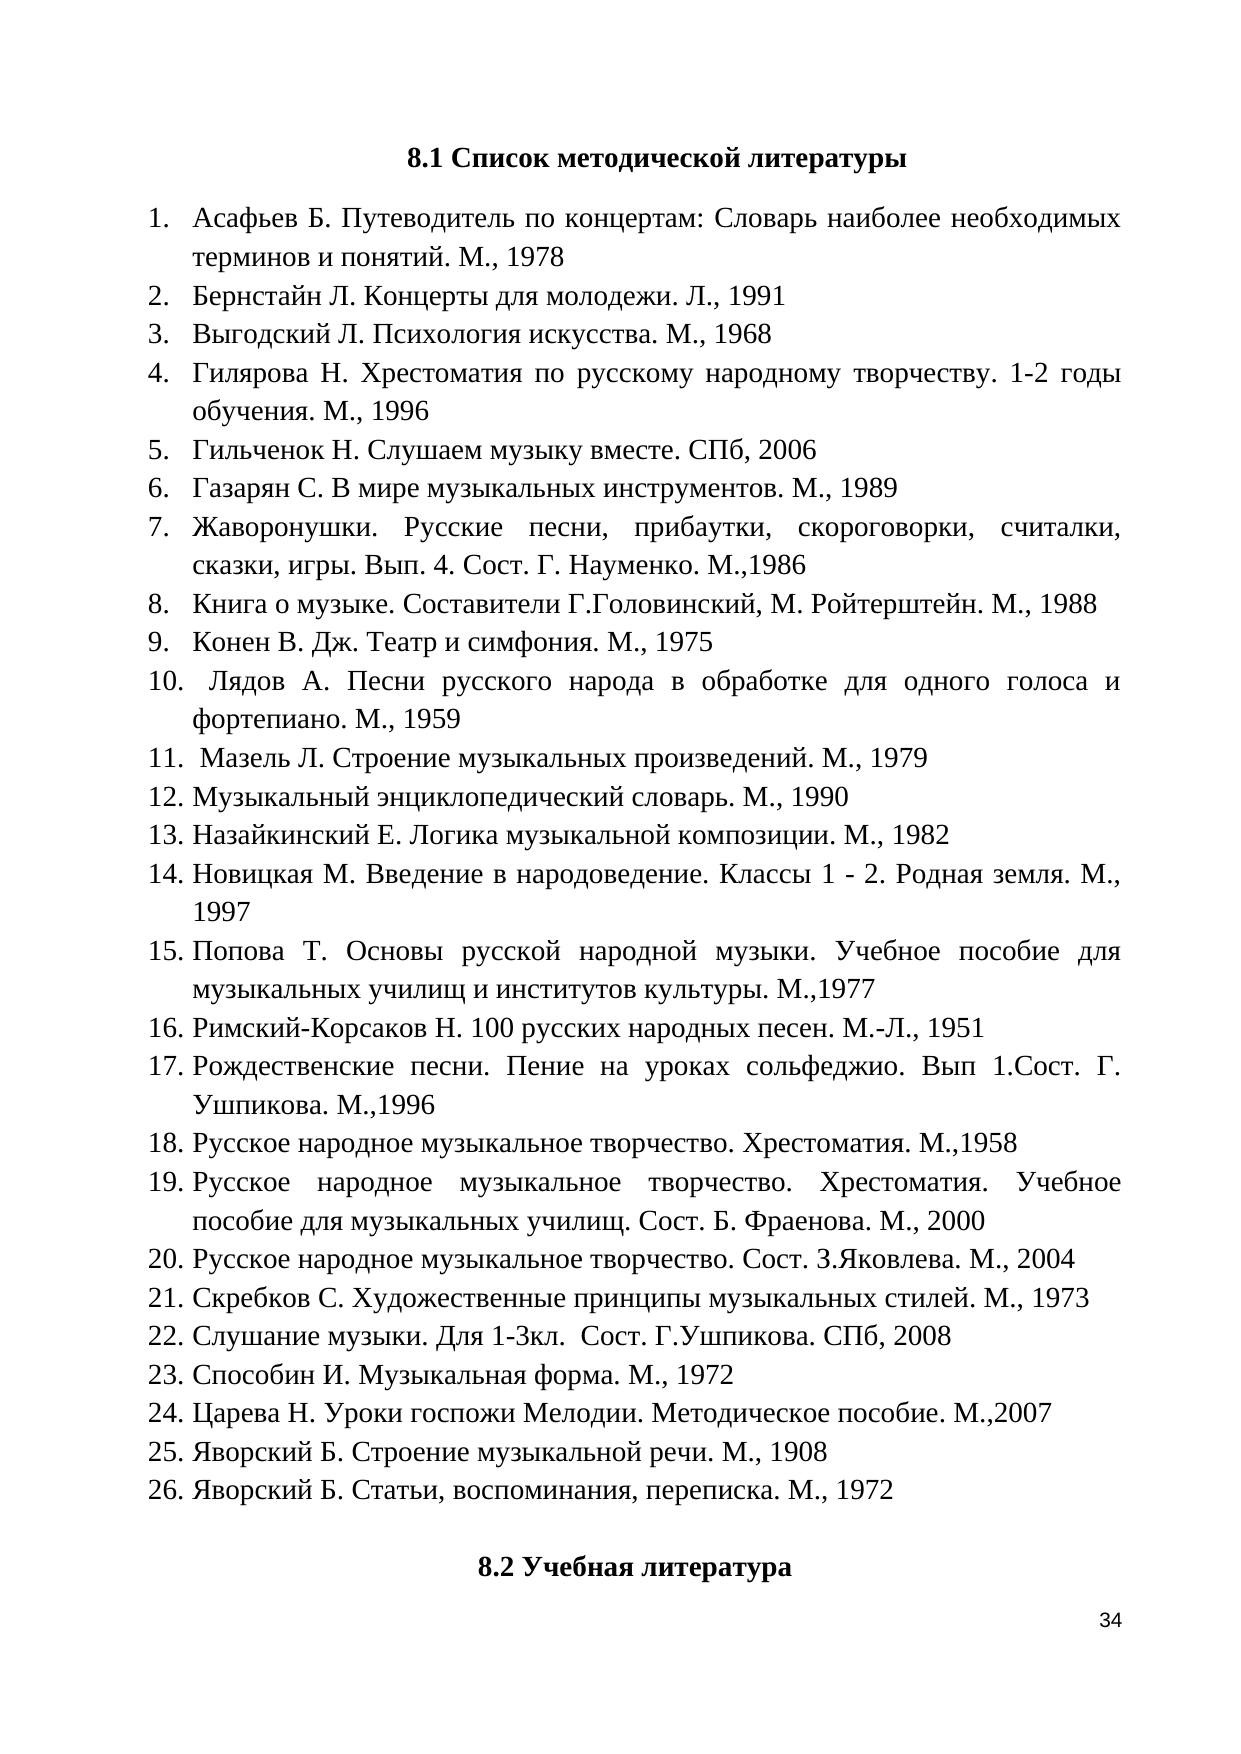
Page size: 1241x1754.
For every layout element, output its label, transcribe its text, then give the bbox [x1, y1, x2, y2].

list Русское народное музыкальное творчество. Хрестоматия. Учебное пособие для музыкальных училищ. Сост. Б. Фраенова. М., 2000 [148, 1164, 1122, 1236]
list Бернстайн Л. Концерты для молодежи. Л., 1991 [148, 278, 1122, 311]
list Гильченок Н. Слушаем музыку вместе. СПб, 2006 [148, 432, 1122, 465]
list Газарян С. В мире музыкальных инструментов. М., 1989 [148, 470, 1122, 504]
list Музыкальный энциклопедический словарь. М., 1990 [148, 779, 1122, 812]
list Царева Н. Уроки госпожи Мелодии. Методическое пособие. М.,2007 [148, 1395, 1122, 1429]
list Новицкая М. Введение в народоведение. Классы 1 - 2. Родная земля. М., 1997 [148, 856, 1122, 928]
list Лядов А. Песни русского народа в обработке для одного голоса и фортепиано. М., 1959 [148, 663, 1122, 735]
list Яворский Б. Строение музыкальной речи. М., 1908 [148, 1434, 1122, 1467]
list Асафьев Б. Путеводитель по концертам: Словарь наиболее необходимых терминов и понятий. М., 1978 [148, 201, 1122, 273]
list Книга о музыке. Составители Г.Головинский, М. Ройтерштейн. М., 1988 [148, 586, 1122, 619]
list Гилярова Н. Хрестоматия по русскому народному творчеству. 1-2 годы обучения. М., 1996 [148, 355, 1122, 427]
list Яворский Б. Статьи, воспоминания, переписка. М., 1972 [148, 1472, 1122, 1506]
list Мазель Л. Строение музыкальных произведений. М., 1979 [148, 740, 1122, 774]
list Жаворонушки. Русские песни, прибаутки, скороговорки, считалки, сказки, игры. Вып. 4. Сост. Г. Науменко. М.,1986 [148, 509, 1122, 581]
list Способин И. Музыкальная форма. М., 1972 [148, 1357, 1122, 1390]
list Русское народное музыкальное творчество. Сост. З.Яковлева. М., 2004 [148, 1241, 1122, 1275]
list Русское народное музыкальное творчество. Хрестоматия. М.,1958 [148, 1126, 1122, 1159]
list Выгодский Л. Психология искусства. М., 1968 [148, 316, 1122, 350]
list Конен В. Дж. Театр и симфония. М., 1975 [148, 624, 1122, 658]
list Скребков С. Художественные принципы музыкальных стилей. М., 1973 [148, 1280, 1122, 1313]
list Назайкинский Е. Логика музыкальной композиции. М., 1982 [148, 817, 1122, 851]
list 8.1 Список методической литературы [118, 140, 1122, 174]
list Римский-Корсаков Н. 100 русских народных песен. М.-Л., 1951 [148, 1010, 1122, 1043]
list Рождественские песни. Пение на уроках сольфеджио. Вып 1.Сост. Г. Ушпикова. М.,1996 [148, 1048, 1122, 1121]
list Попова Т. Основы русской народной музыки. Учебное пособие для музыкальных училищ и институтов культуры. М.,1977 [148, 933, 1122, 1005]
list Слушание музыки. Для 1-3кл. Сост. Г.Ушпикова. СПб, 2008 [148, 1318, 1122, 1352]
list 8.2 Учебная литература [148, 1549, 1122, 1583]
